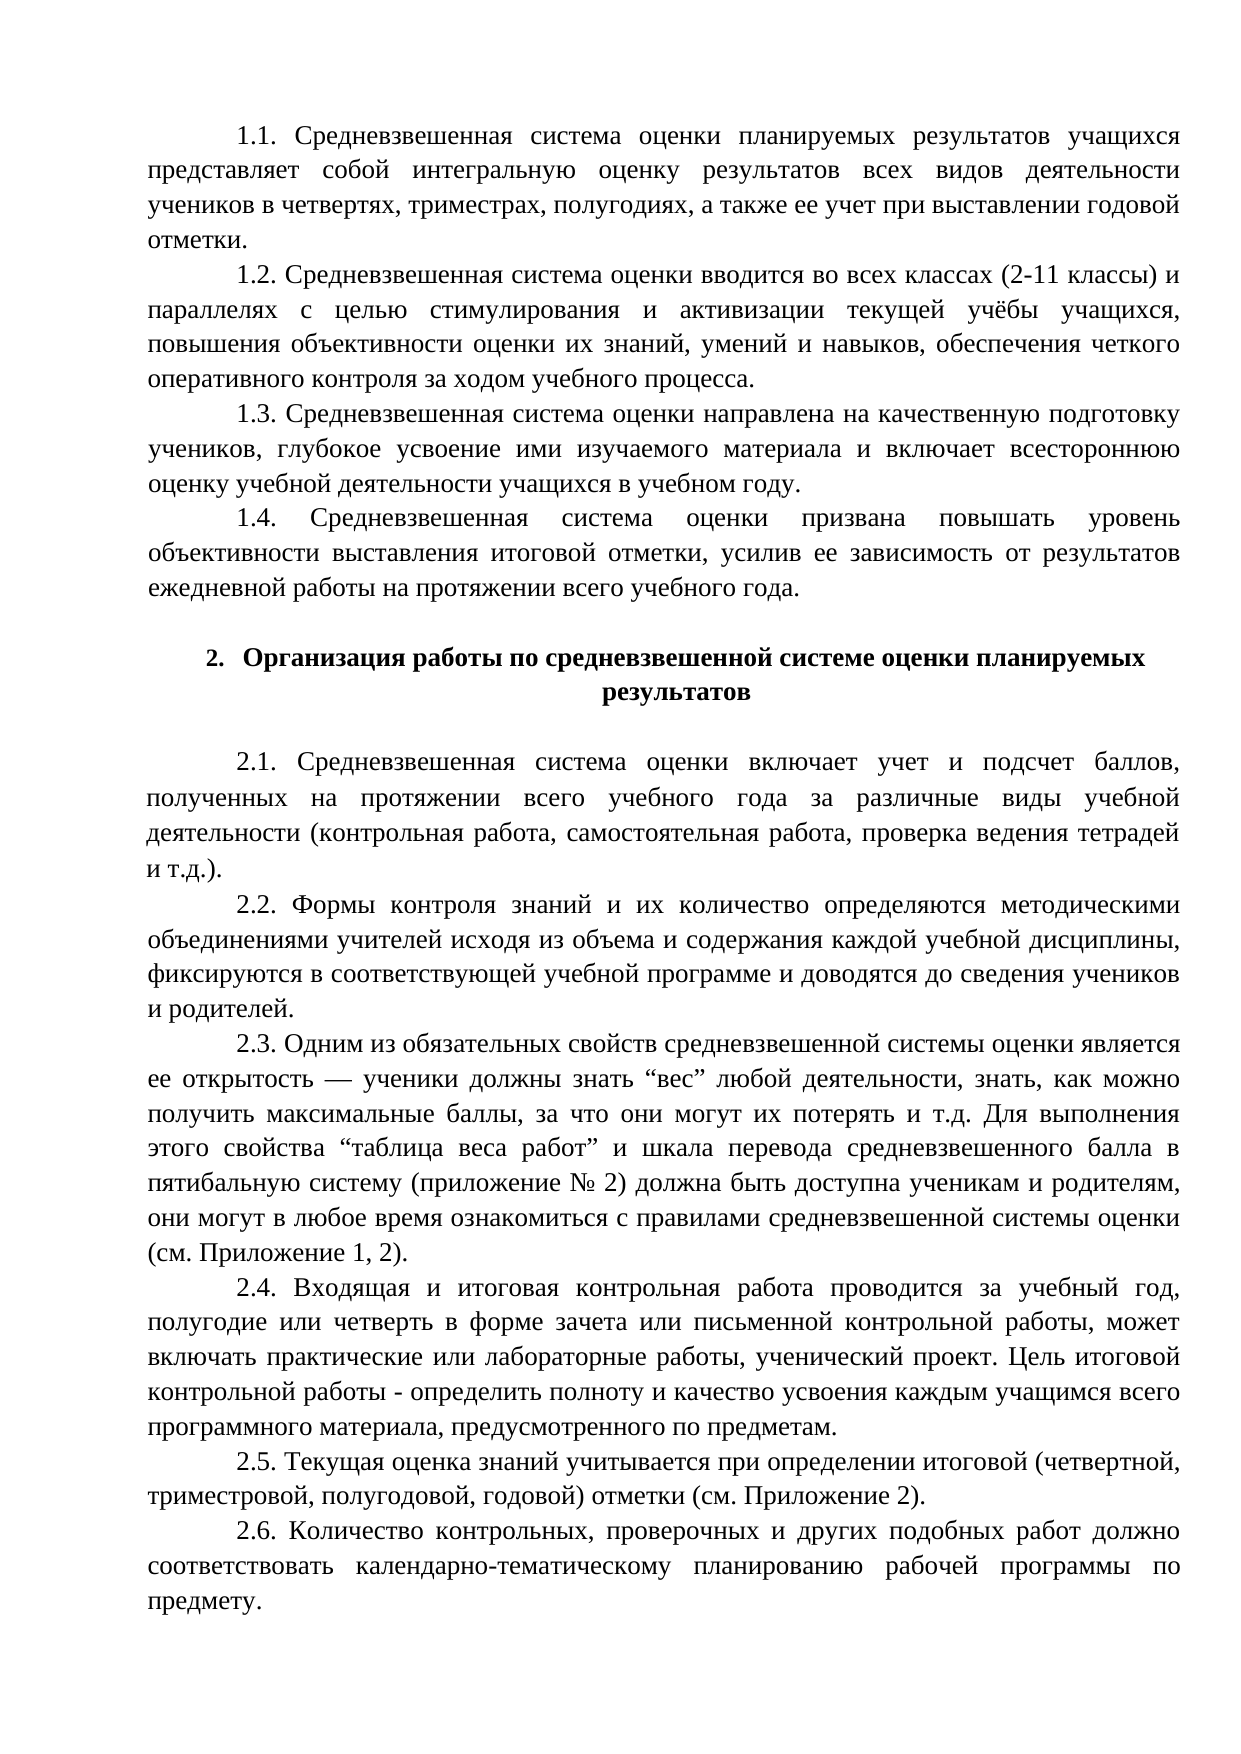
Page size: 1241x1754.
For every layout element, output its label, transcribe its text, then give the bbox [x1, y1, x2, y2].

text 1.2. Средневзвешенная система оценки вводится во всех классах (2-11 классы) и параллелях с целью стимулирования и активизации текущей учёбы учащихся, повышения объективности оценки их знаний, умений и навыков, обеспечения четкого оперативного контроля за ходом учебного процесса. [146, 258, 1182, 393]
text 2.4. Входящая и итоговая контрольная работа проводится за учебный год, полугодие или четверть в форме зачета или письменной контрольной работы, может включать практические или лабораторные работы, ученический проект. Цель итоговой контрольной работы - определить полноту и качество усвоения каждым учащимся всего программного материала, предусмотренного по предметам. [146, 1271, 1182, 1441]
text 2.1. Средневзвешенная система оценки включает учет и подсчет баллов, полученных на протяжении всего учебного года за различные виды учебной деятельности (контрольная работа, самостоятельная работа, проверка ведения тетрадей и т.д.). [146, 745, 1181, 883]
text 1.3. Средневзвешенная система оценки направлена на качественную подготовку учеников, глубокое усвоение ими изучаемого материала и включает всестороннюю оценку учебной деятельности учащихся в учебном году. [148, 397, 1182, 498]
text 1.1. Средневзвешенная система оценки планируемых результатов учащихся представляет собой интегральную оценку результатов всех видов деятельности учеников в четвертях, триместрах, полугодиях, а также ее учет при выставлении годовой отметки. [146, 119, 1182, 254]
text 2.5. Текущая оценка знаний учитывается при определении итоговой (четвертной, триместровой, полугодовой, годовой) отметки (см. Приложение 2). [146, 1444, 1182, 1511]
list Организация работы по средневзвешенной системе оценки планируемых результатов [170, 641, 1182, 707]
text 2.2. Формы контроля знаний и их количество определяются методическими объединениями учителей исходя из объема и содержания каждой учебной дисциплины, фиксируются в соответствующей учебной программе и доводятся до сведения учеников и родителей. [146, 888, 1182, 1023]
text 1.4. Средневзвешенная система оценки призвана повышать уровень объективности выставления итоговой отметки, усилив ее зависимость от результатов ежедневной работы на протяжении всего учебного года. [148, 501, 1182, 602]
text 2.3. Одним из обязательных свойств средневзвешенной системы оценки является ее открытость — ученики должны знать “вес” любой деятельности, знать, как можно получить максимальные баллы, за что они могут их потерять и т.д. Для выполнения этого свойства “таблица веса работ” и шкала перевода средневзвешенного балла в пятибальную систему (приложение № 2) должна быть доступна ученикам и родителям, они могут в любое время ознакомиться с правилами средневзвешенной системы оценки (см. Приложение 1, 2). [146, 1027, 1182, 1267]
text 2.6. Количество контрольных, проверочных и других подобных работ должно соответствовать календарно-тематическому планированию рабочей программы по предмету. [146, 1514, 1182, 1615]
